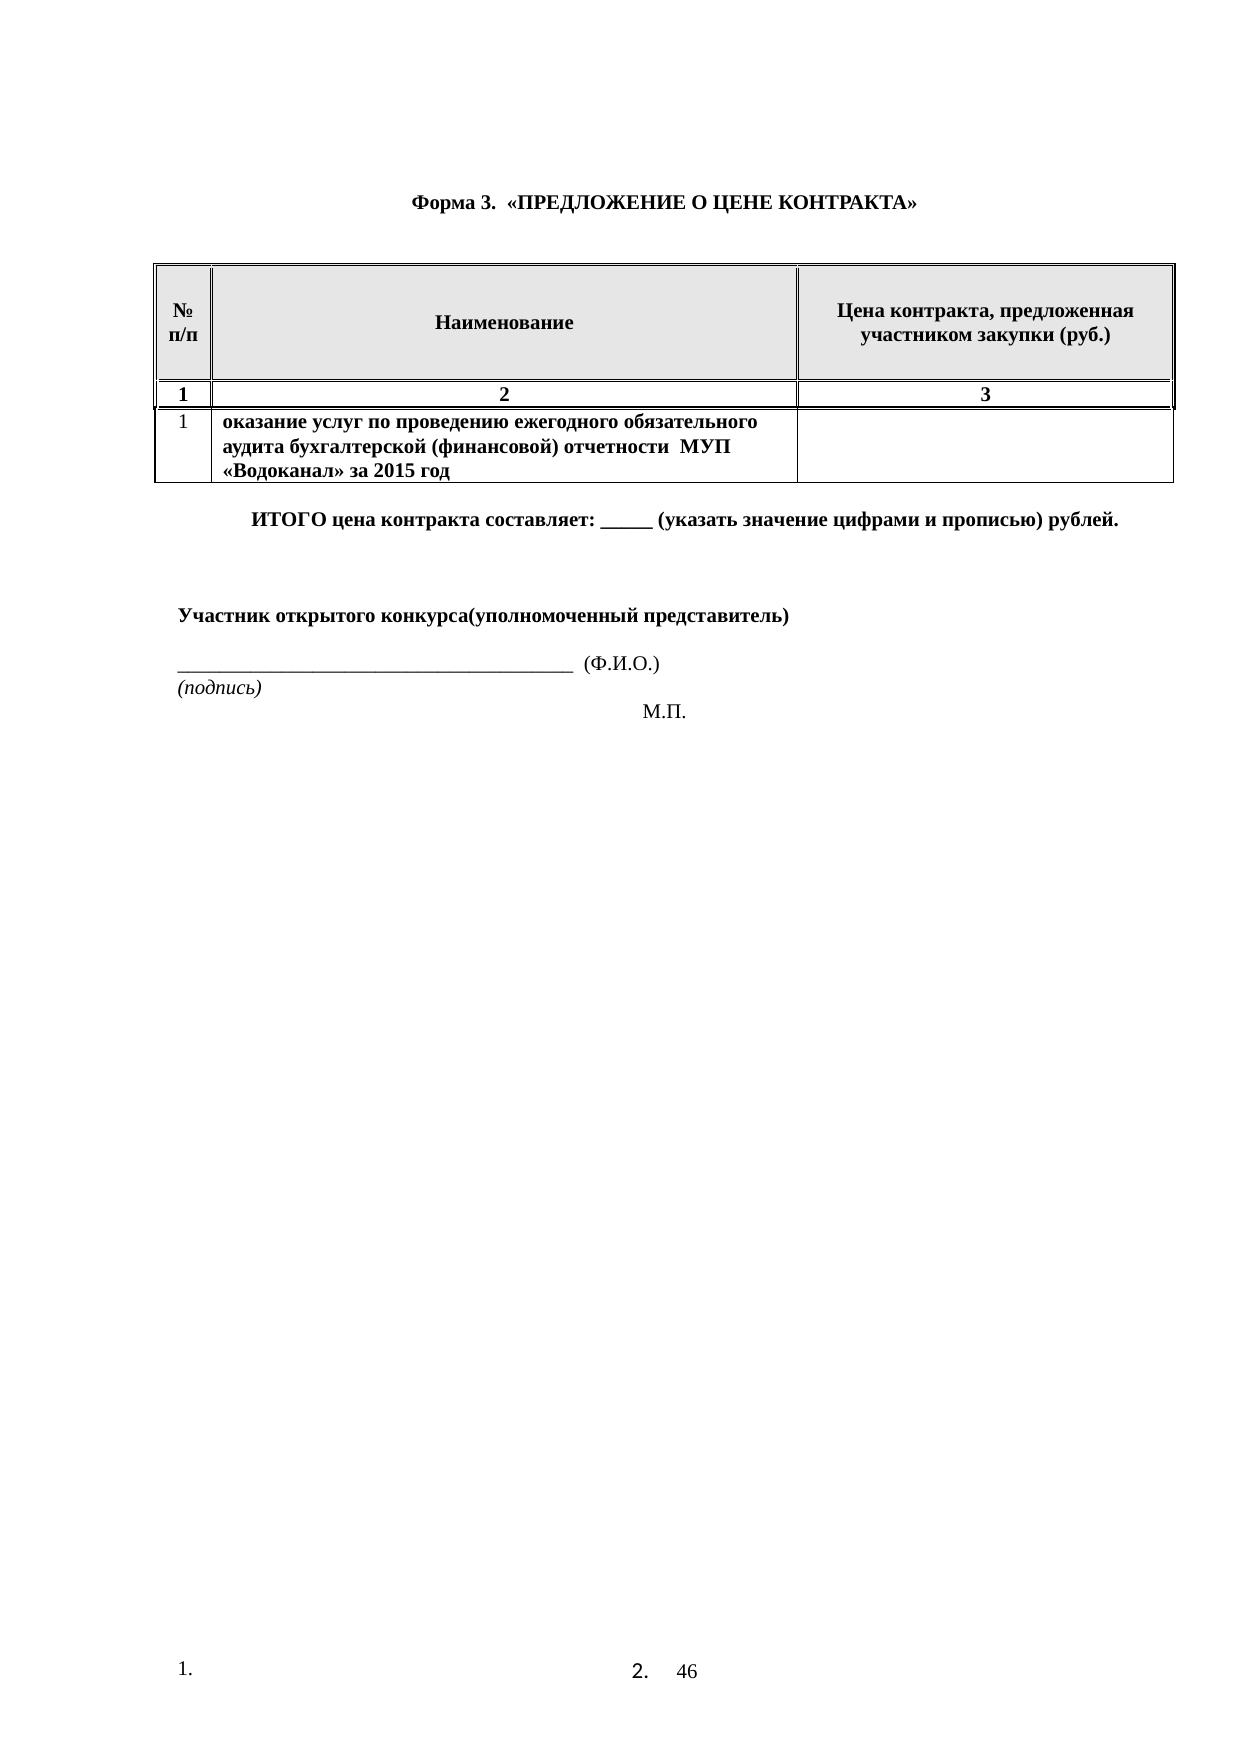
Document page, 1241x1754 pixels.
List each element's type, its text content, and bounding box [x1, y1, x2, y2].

text ______________________________________ (Ф.И.О.) [177, 651, 1152, 675]
table_cell 3 [797, 379, 1174, 406]
text Участник открытого конкурса(уполномоченный представитель) [177, 603, 1162, 627]
text (подпись) [177, 675, 1152, 699]
table_cell 1 [155, 379, 211, 406]
table_header Наименование [211, 266, 797, 379]
table_cell [798, 406, 1173, 482]
text Форма 3. «ПРЕДЛОЖЕНИЕ О ЦЕНЕ КОНТРАКТА» [177, 190, 1152, 214]
text ИТОГО цена контракта составляет: _____ (указать значение цифрами и прописью) рублей. [177, 507, 1152, 531]
table_header Цена контракта, предложенная участником закупки (руб.) [797, 266, 1172, 379]
table_header № п/п [157, 266, 211, 379]
text М.П. [177, 699, 1152, 723]
table_cell 2 [213, 382, 796, 406]
table_cell оказание услуг по проведению ежегодного обязательного аудита бухгалтерской (финансовой) отчетности МУП «Водоканал» за 2015 год [212, 410, 797, 482]
table_cell 1 [156, 406, 211, 482]
